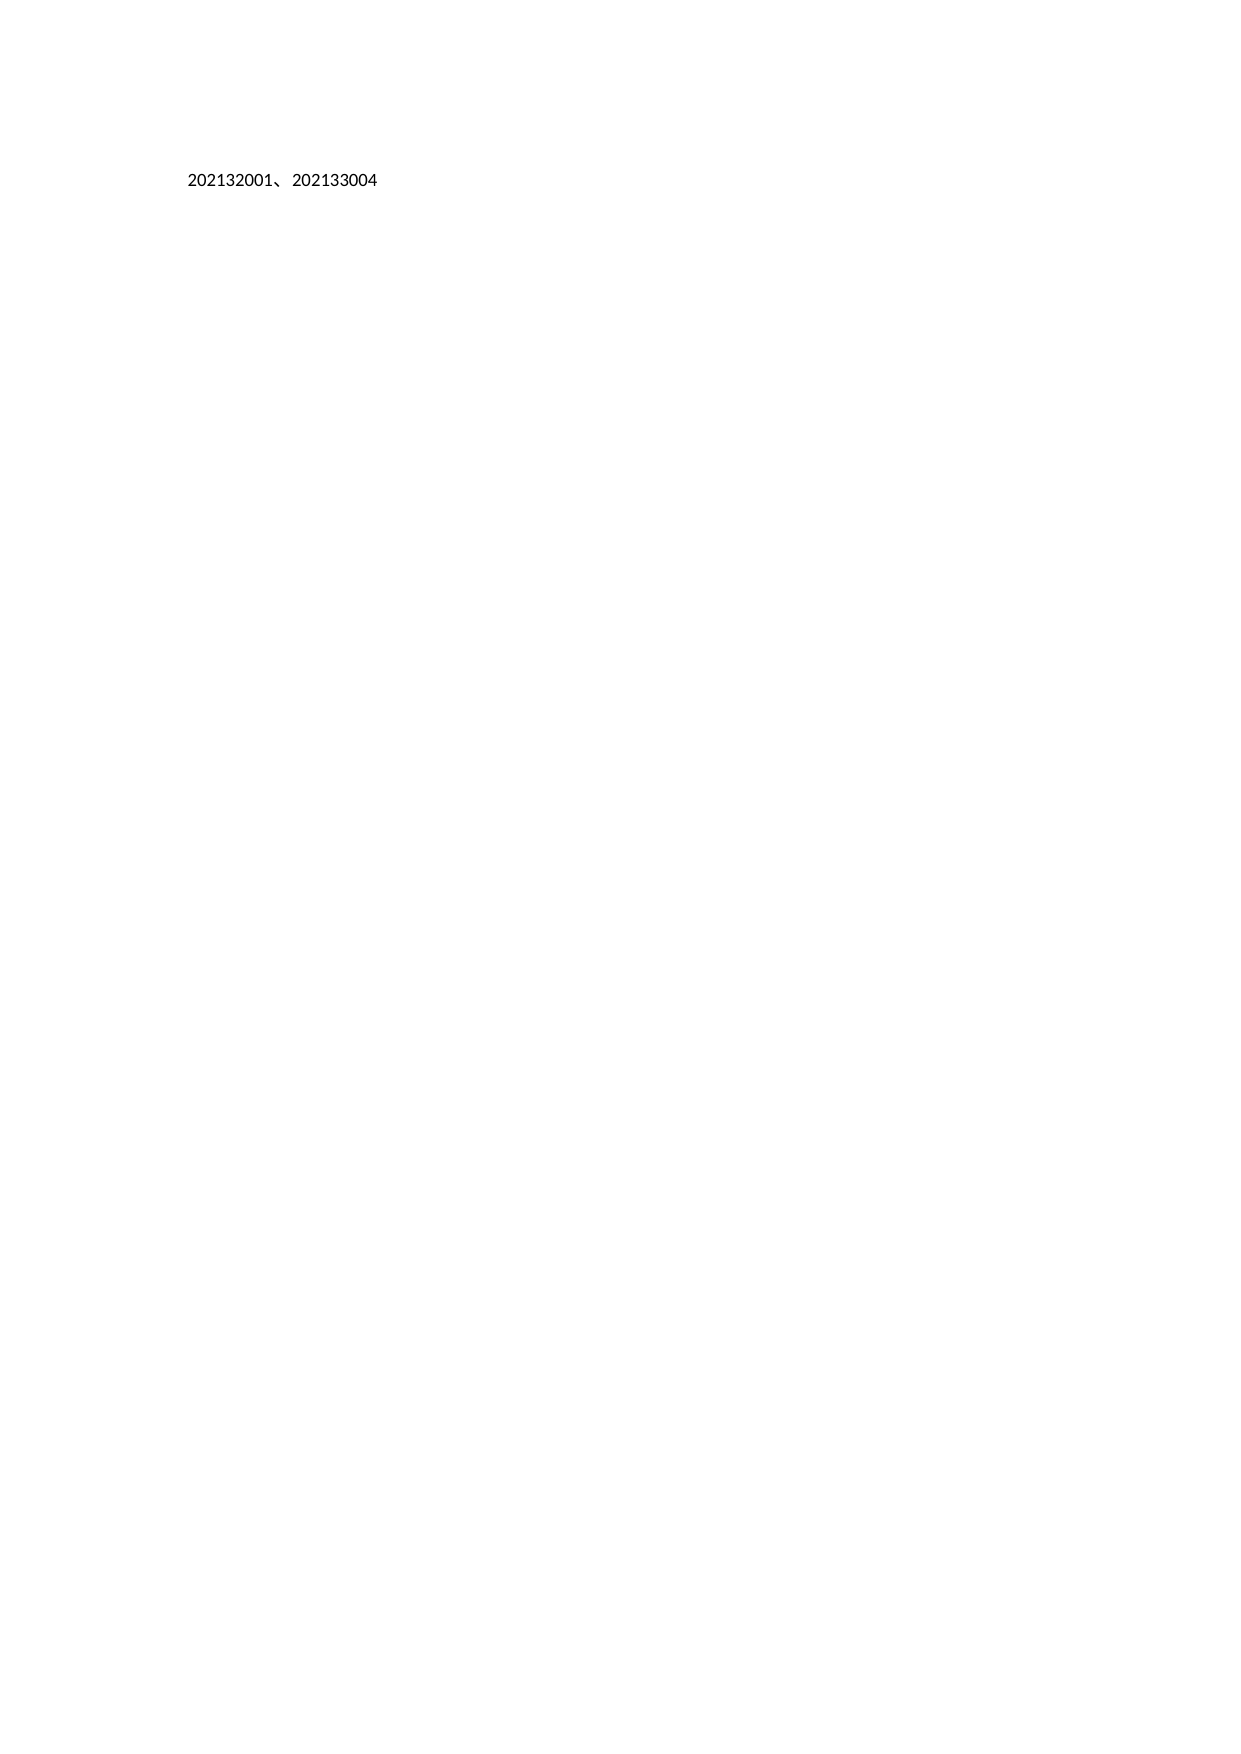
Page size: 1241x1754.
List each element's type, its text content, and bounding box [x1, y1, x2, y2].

text 202132001、202133004 [187, 162, 1053, 194]
